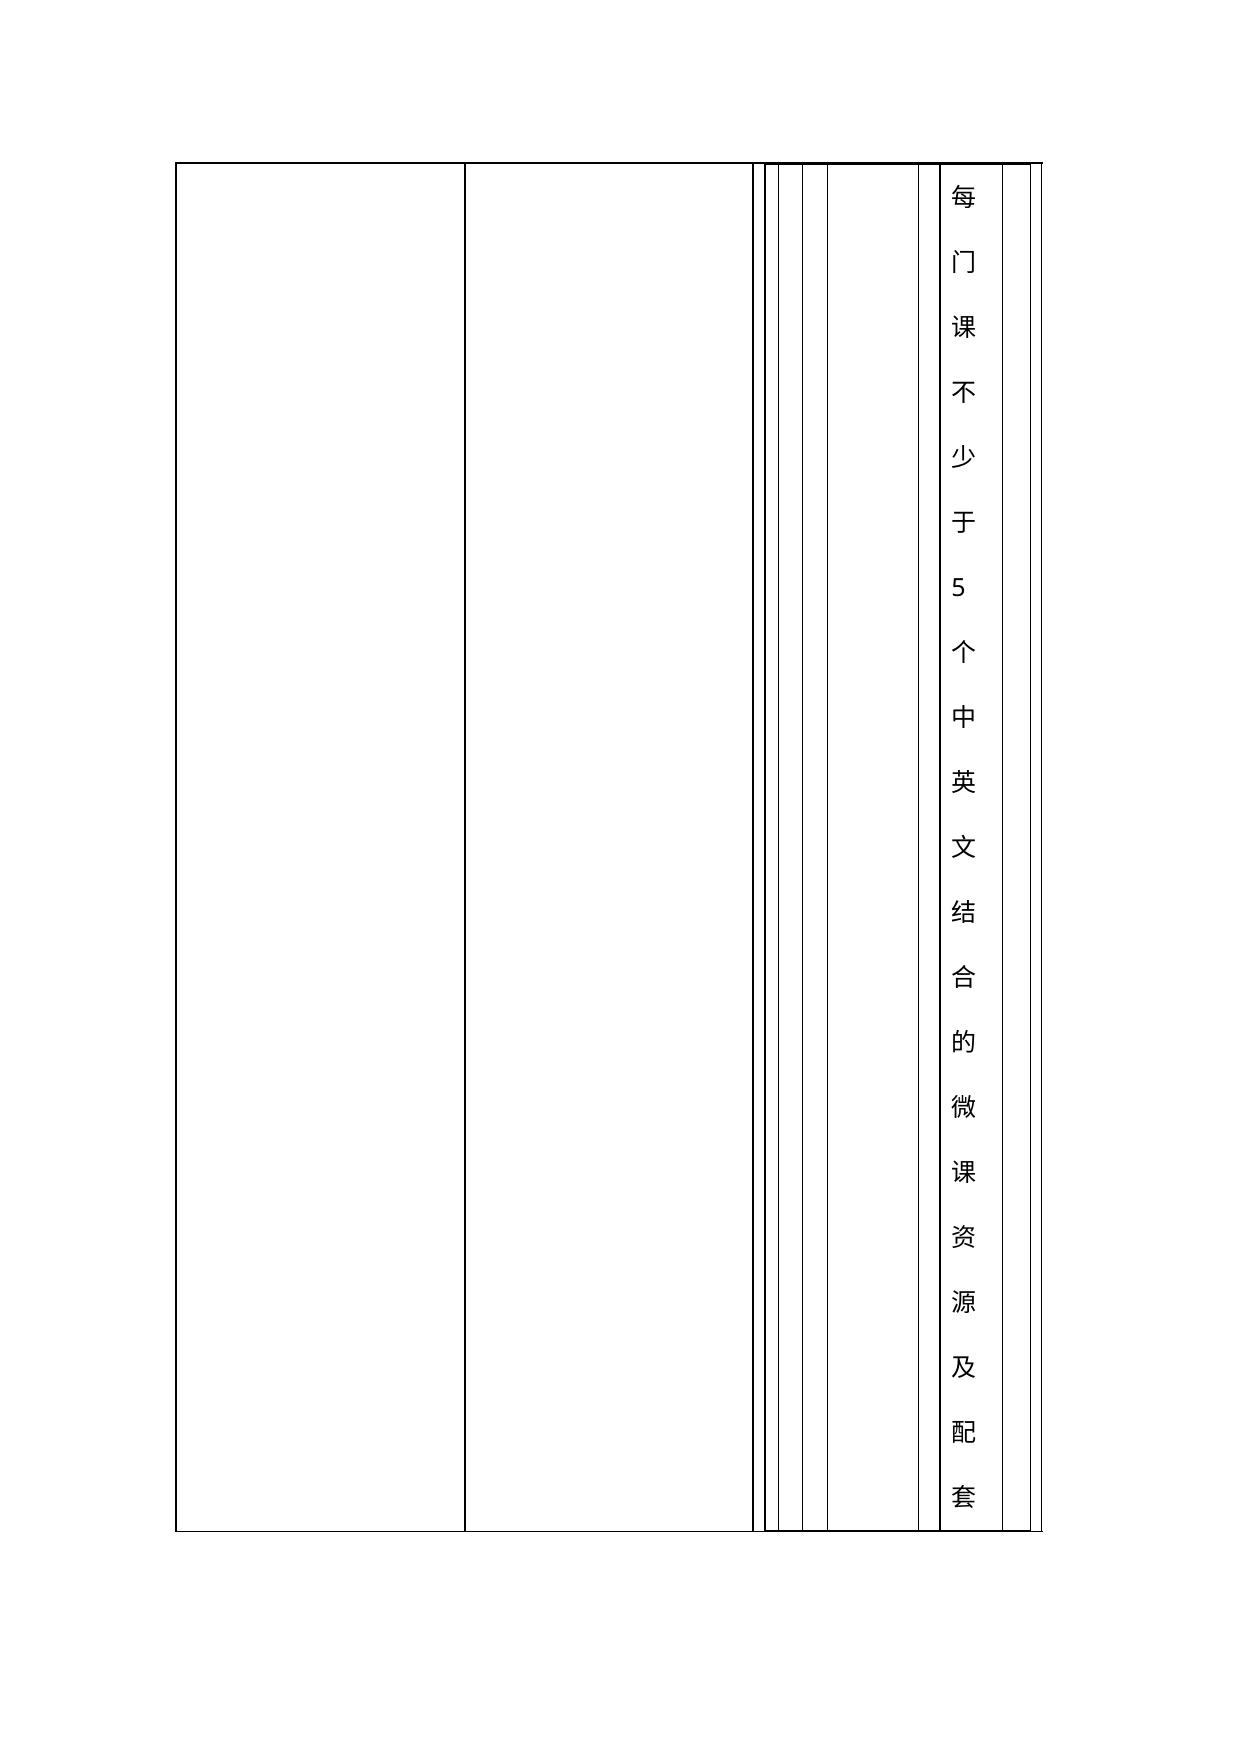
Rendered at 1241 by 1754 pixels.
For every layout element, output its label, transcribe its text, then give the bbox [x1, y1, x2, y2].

table_cell 1 [177, 164, 464, 1531]
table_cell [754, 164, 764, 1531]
table_cell [466, 164, 752, 1531]
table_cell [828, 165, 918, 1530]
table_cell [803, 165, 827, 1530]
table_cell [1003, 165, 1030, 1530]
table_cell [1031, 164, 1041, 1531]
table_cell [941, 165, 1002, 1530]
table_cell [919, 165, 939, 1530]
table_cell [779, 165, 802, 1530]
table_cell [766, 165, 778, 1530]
